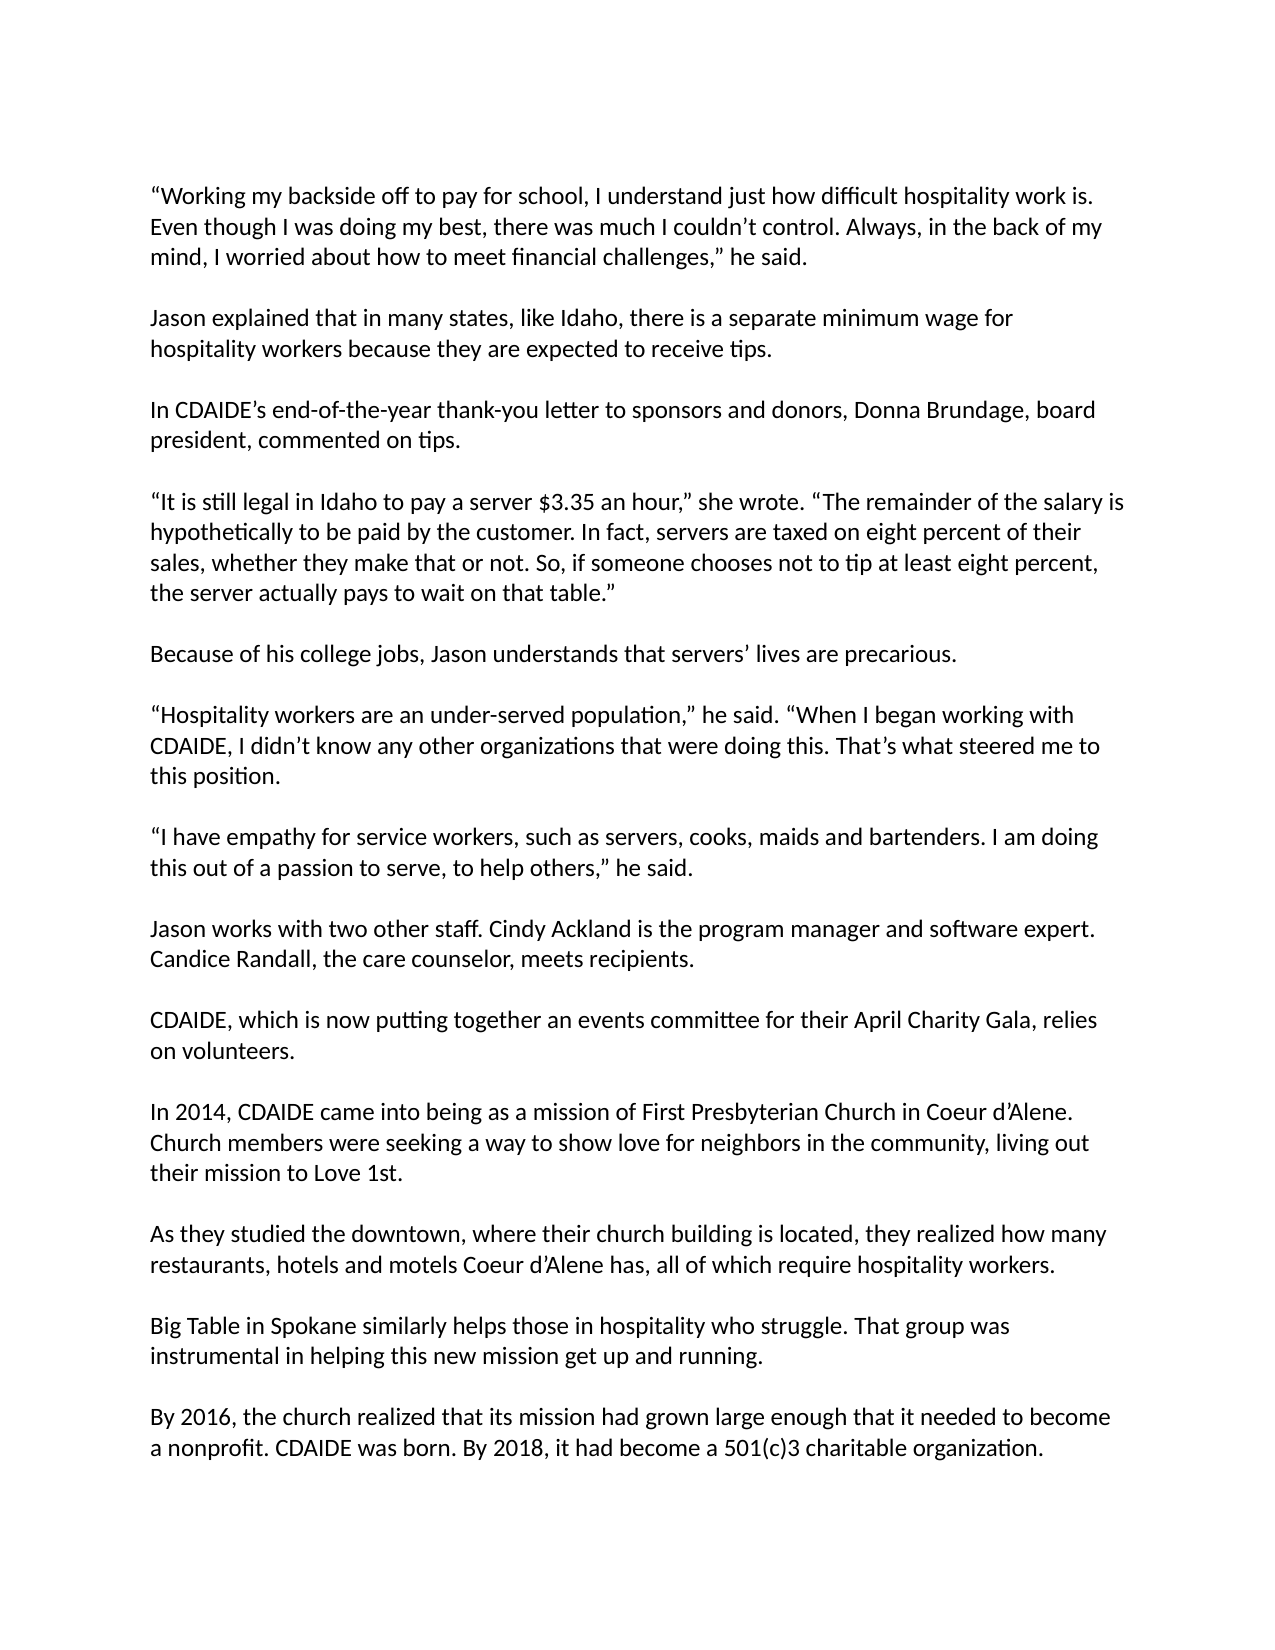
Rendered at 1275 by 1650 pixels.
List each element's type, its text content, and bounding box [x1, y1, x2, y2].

text Because of his college jobs, Jason understands that servers’ lives are precarious. [150, 638, 1125, 669]
text By 2016, the church realized that its mission had grown large enough that it needed to become a nonprofit. CDAIDE was born. By 2018, it had become a 501(c)3 charitable organization. [150, 1401, 1125, 1462]
text Big Table in Spokane similarly helps those in hospitality who struggle. That group was instrumental in helping this new mission get up and running. [150, 1310, 1125, 1371]
text In CDAIDE’s end-of-the-year thank-you letter to sponsors and donors, Donna Brundage, board president, commented on tips. [150, 394, 1125, 455]
text As they studied the downtown, where their church building is located, they realized how many restaurants, hotels and motels Coeur d’Alene has, all of which require hospitality workers. [150, 1218, 1125, 1279]
text CDAIDE, which is now putting together an events committee for their April Charity Gala, relies on volunteers. [150, 1004, 1125, 1066]
text Jason explained that in many states, like Idaho, there is a separate minimum wage for hospitality workers because they are expected to receive tips. [150, 303, 1125, 364]
text “Working my backside off to pay for school, I understand just how difficult hospitality work is. Even though I was doing my best, there was much I couldn’t control. Always, in the back of my mind, I worried about how to meet financial challenges,” he said. [150, 181, 1125, 272]
text “It is still legal in Idaho to pay a server $3.35 an hour,” she wrote. “The remainder of the salary is hypothetically to be paid by the customer. In fact, servers are taxed on eight percent of their sales, whether they make that or not. So, if someone chooses not to tip at least eight percent, the server actually pays to wait on that table.” [150, 486, 1125, 608]
text Jason works with two other staff. Cindy Ackland is the program manager and software expert. Candice Randall, the care counselor, meets recipients. [150, 913, 1125, 974]
text “I have empathy for service workers, such as servers, cooks, maids and bartenders. I am doing this out of a passion to serve, to help others,” he said. [150, 821, 1125, 882]
text In 2014, CDAIDE came into being as a mission of First Presbyterian Church in Coeur d’Alene. Church members were seeking a way to show love for neighbors in the community, living out their mission to Love 1st. [150, 1096, 1125, 1188]
text “Hospitality workers are an under-served population,” he said. “When I began working with CDAIDE, I didn’t know any other organizations that were doing this. That’s what steered me to this position. [150, 699, 1125, 791]
